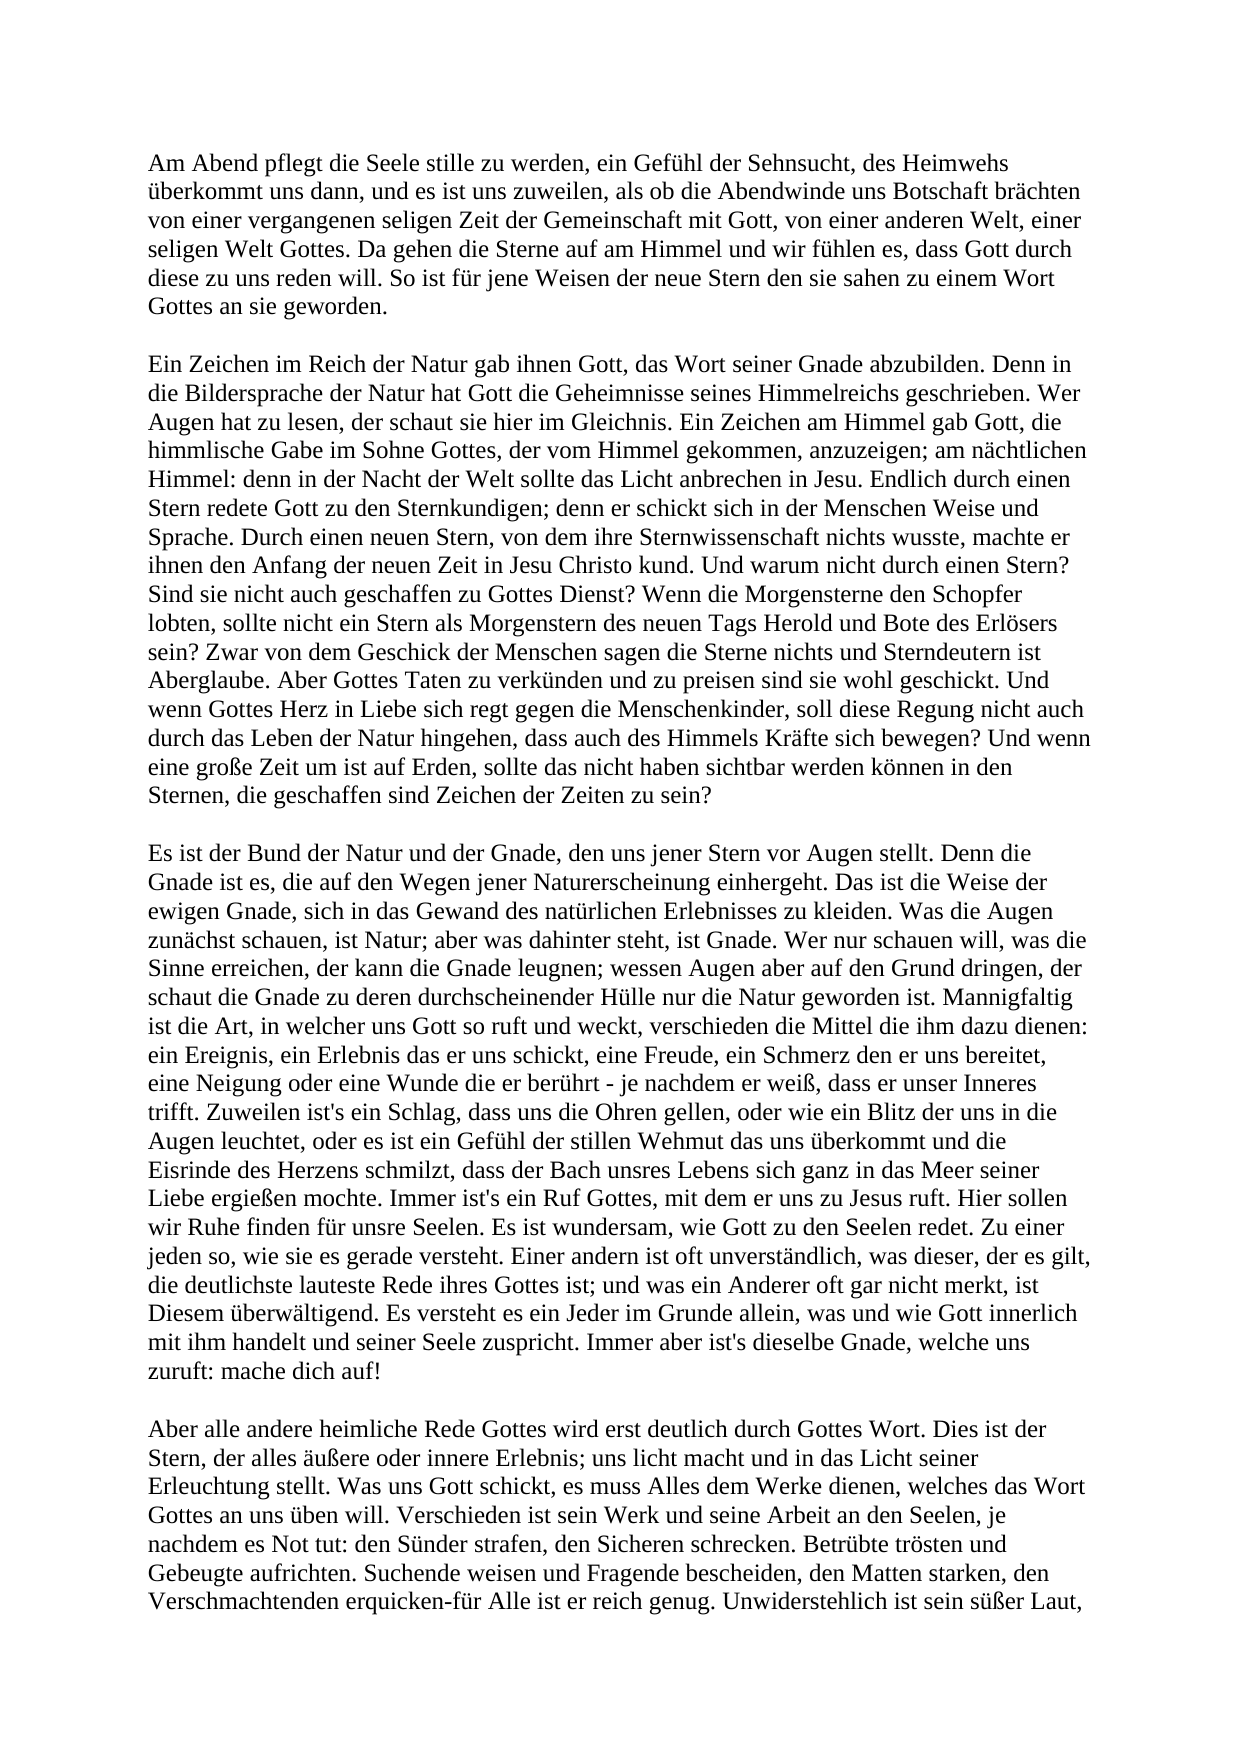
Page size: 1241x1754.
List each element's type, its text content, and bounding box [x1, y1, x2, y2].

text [148, 1241, 1093, 1615]
text Am Abend pflegt die Seele stille zu werden, ein Gefühl der Sehnsucht, des Heimwehs überkommt uns dann, und es ist uns zuweilen, als ob die Abendwinde uns Botschaft brächten von einer vergangenen seligen Zeit der Gemeinschaft mit Gott, von einer anderen Welt, einer seligen Welt Gottes. Da gehen die Sterne auf am Himmel und wir fühlen es, dass Gott durch diese zu uns reden will. So ist für jene Weisen der neue Stern den sie sahen zu einem Wort Gottes an sie geworden. [148, 551, 1093, 723]
text Jahrhunderte waren seitdem vergangen, die alte Kunde war bleich, das Wort der Hoffnung war leise geworden, und doch halten diese frommen Priester fest an der gläubigen Erwartung, dass der König der Völker erscheinen werde in Israel. Es ist eine innere Stimme, die Stimme des Gewissens, welche das Wort der Hoffnung in ihren Herzen nicht ersterben lässt. Wir sind zur Gemeinschaft Jesu erschaffen; sie ist das Gesetz unsres Daseins; erst in ihr finden wir die Wahrheit unsres Lebens; so lange wir ferne von ihm sind, sind wir voll Unruhe und werden den Stachel nicht los der uns treibt. Alle kennen diese Unruhe, so viele ihrer nur sich selber kennen und nicht missdeuten. Sie ist der geheime, unbewusste Zug zu Jesus, ein Zug des Vaters zum Sohne. Es ist etwas überaus Zartes und Heimliches um diesen Zug. Aber so zart er ist und so innerlich verborgen, so mächtig ist er und so andringend. Er macht den Menschen unglücklich, wenn er sich ihm entziehen will; er ist der Weg des Friedens für ihn, wenn er sich von ihm weisen lässt. Aber zu dieser inneren Stimme muss die äußere Botschaft Gottes hinzukommen. Zu jenen Priestern redete Gott durch einen Stern. [148, 148, 1093, 521]
text Ein Zeichen im Reich der Natur gab ihnen Gott, das Wort seiner Gnade abzubilden. Denn in die Bildersprache der Natur hat Gott die Geheimnisse seines Himmelreichs geschrieben. Wer Augen hat zu lesen, der schaut sie hier im Gleichnis. Ein Zeichen am Himmel gab Gott, die himmlische Gabe im Sohne Gottes, der vom Himmel gekommen, anzuzeigen; am nächtlichen Himmel: denn in der Nacht der Welt sollte das Licht anbrechen in Jesu. Endlich durch einen Stern redete Gott zu den Sternkundigen; denn er schickt sich in der Menschen Weise und Sprache. Durch einen neuen Stern, von dem ihre Sternwissenschaft nichts wusste, machte er ihnen den Anfang der neuen Zeit in Jesu Christo kund. Und warum nicht durch einen Stern? Sind sie nicht auch geschaffen zu Gottes Dienst? Wenn die Morgensterne den Schopfer lobten, sollte nicht ein Stern als Morgenstern des neuen Tags Herold und Bote des Erlösers sein? Zwar von dem Geschick der Menschen sagen die Sterne nichts und Sterndeutern ist Aberglaube. Aber Gottes Taten zu verkünden und zu preisen sind sie wohl geschickt. Und wenn Gottes Herz in Liebe sich regt gegen die Menschenkinder, soll diese Regung nicht auch durch das Leben der Natur hingehen, dass auch des Himmels Kräfte sich bewegen? Und wenn eine große Zeit um ist auf Erden, sollte das nicht haben sichtbar werden können in den Sternen, die geschaffen sind Zeichen der Zeiten zu sein? [148, 752, 1093, 1212]
